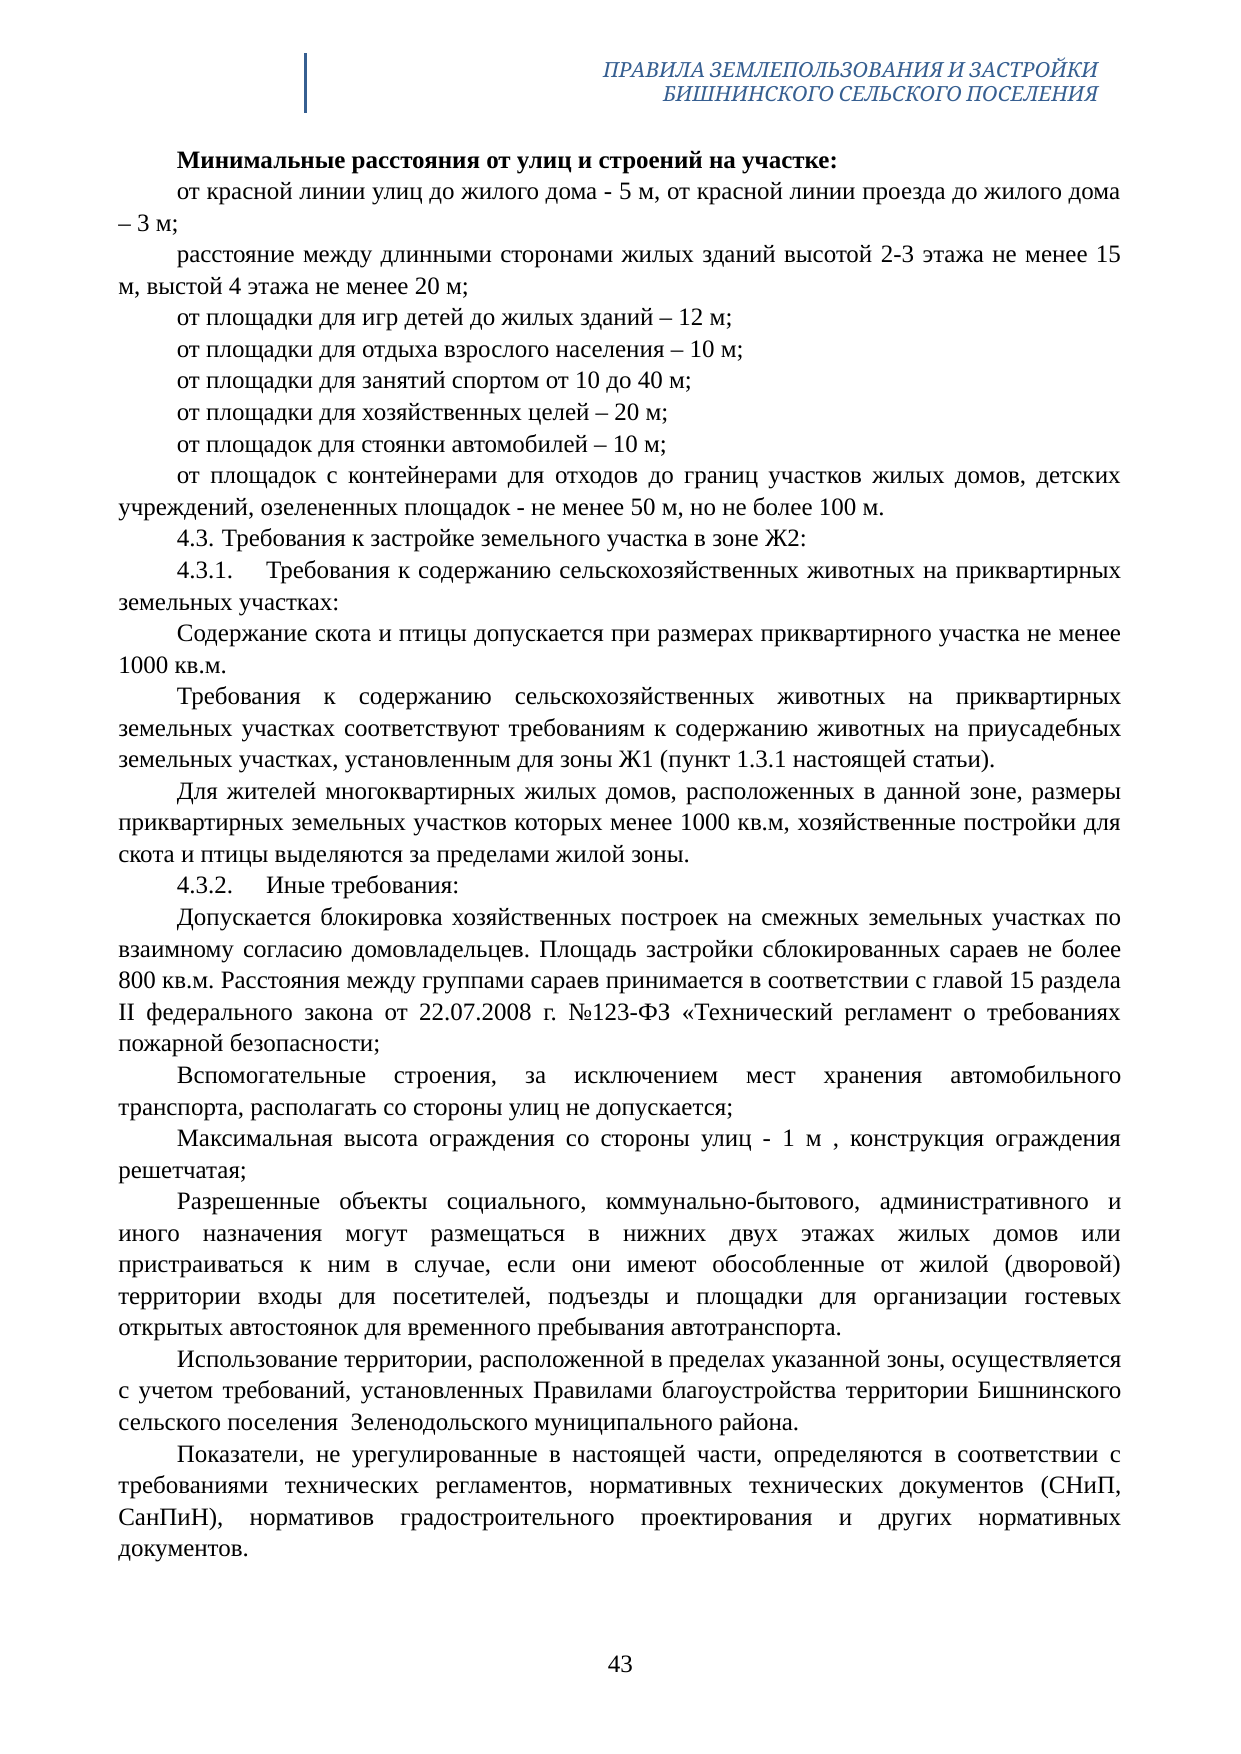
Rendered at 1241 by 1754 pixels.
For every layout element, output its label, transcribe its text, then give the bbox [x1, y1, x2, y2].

text Минимальные расстояния от улиц и строений на участке: [118, 145, 1122, 173]
text от площадки для хозяйственных целей – 20 м; [118, 397, 1122, 426]
text Максимальная высота ограждения со стороны улиц - 1 м , конструкция ограждения решетчатая; [118, 1123, 1122, 1183]
list Требования к застройке земельного участка в зоне Ж2: [118, 523, 1122, 552]
list Требования к содержанию сельскохозяйственных животных на приквартирных земельных участках: [118, 555, 1122, 615]
text Для жителей многоквартирных жилых домов, расположенных в данной зоне, размеры приквартирных земельных участков которых менее 1000 кв.м, хозяйственные постройки для скота и птицы выделяются за пределами жилой зоны. [118, 776, 1122, 868]
text от площадок с контейнерами для отходов до границ участков жилых домов, детских учреждений, озелененных площадок - не менее 50 м, но не более 100 м. [118, 460, 1122, 521]
text Вспомогательные строения, за исключением мест хранения автомобильного транспорта, располагать со стороны улиц не допускается; [118, 1060, 1122, 1120]
text от красной линии улиц до жилого дома - 5 м, от красной линии проезда до жилого дома – 3 м; [118, 176, 1122, 237]
text от площадки для игр детей до жилых зданий – 12 м; [118, 302, 1122, 331]
list Разрешенные объекты социального, коммунально-бытового, административного и иного назначения могут размещаться в нижних двух этажах жилых домов или пристраиваться к ним в случае, если они имеют обособленные от жилой (дворовой) территории входы для посетителей, подъезды и площадки для организации гостевых открытых автостоянок для временного пребывания автотранспорта. [118, 1186, 1122, 1341]
text расстояние между длинными сторонами жилых зданий высотой 2-3 этажа не менее 15 м, выстой 4 этажа не менее 20 м; [118, 239, 1122, 300]
list Иные требования: [118, 871, 1122, 899]
text от площадки для отдыха взрослого населения – 10 м; [118, 334, 1122, 363]
text Требования к содержанию сельскохозяйственных животных на приквартирных земельных участках соответствуют требованиям к содержанию животных на приусадебных земельных участках, установленным для зоны Ж1 (пункт 1.3.1 настоящей статьи). [118, 681, 1122, 773]
text от площадок для стоянки автомобилей – 10 м; [118, 429, 1122, 457]
text Использование территории, расположенной в пределах указанной зоны, осуществляется с учетом требований, установленных Правилами благоустройства территории Бишнинского сельского поселения Зеленодольского муниципального района. [118, 1344, 1122, 1436]
text от площадки для занятий спортом от 10 до 40 м; [118, 366, 1122, 394]
text Допускается блокировка хозяйственных построек на смежных земельных участках по взаимному согласию домовладельцев. Площадь застройки сблокированных сараев не более 800 кв.м. Расстояния между группами сараев принимается в соответствии с главой 15 раздела II федерального закона от 22.07.2008 г. №123-ФЗ «Технический регламент о требованиях пожарной безопасности; [118, 902, 1122, 1057]
text Содержание скота и птицы допускается при размерах приквартирного участка не менее 1000 кв.м. [118, 618, 1122, 678]
text Показатели, не урегулированные в настоящей части, определяются в соответствии с требованиями технических регламентов, нормативных технических документов (СНиП, СанПиН), нормативов градостроительного проектирования и других нормативных документов. [118, 1439, 1122, 1562]
